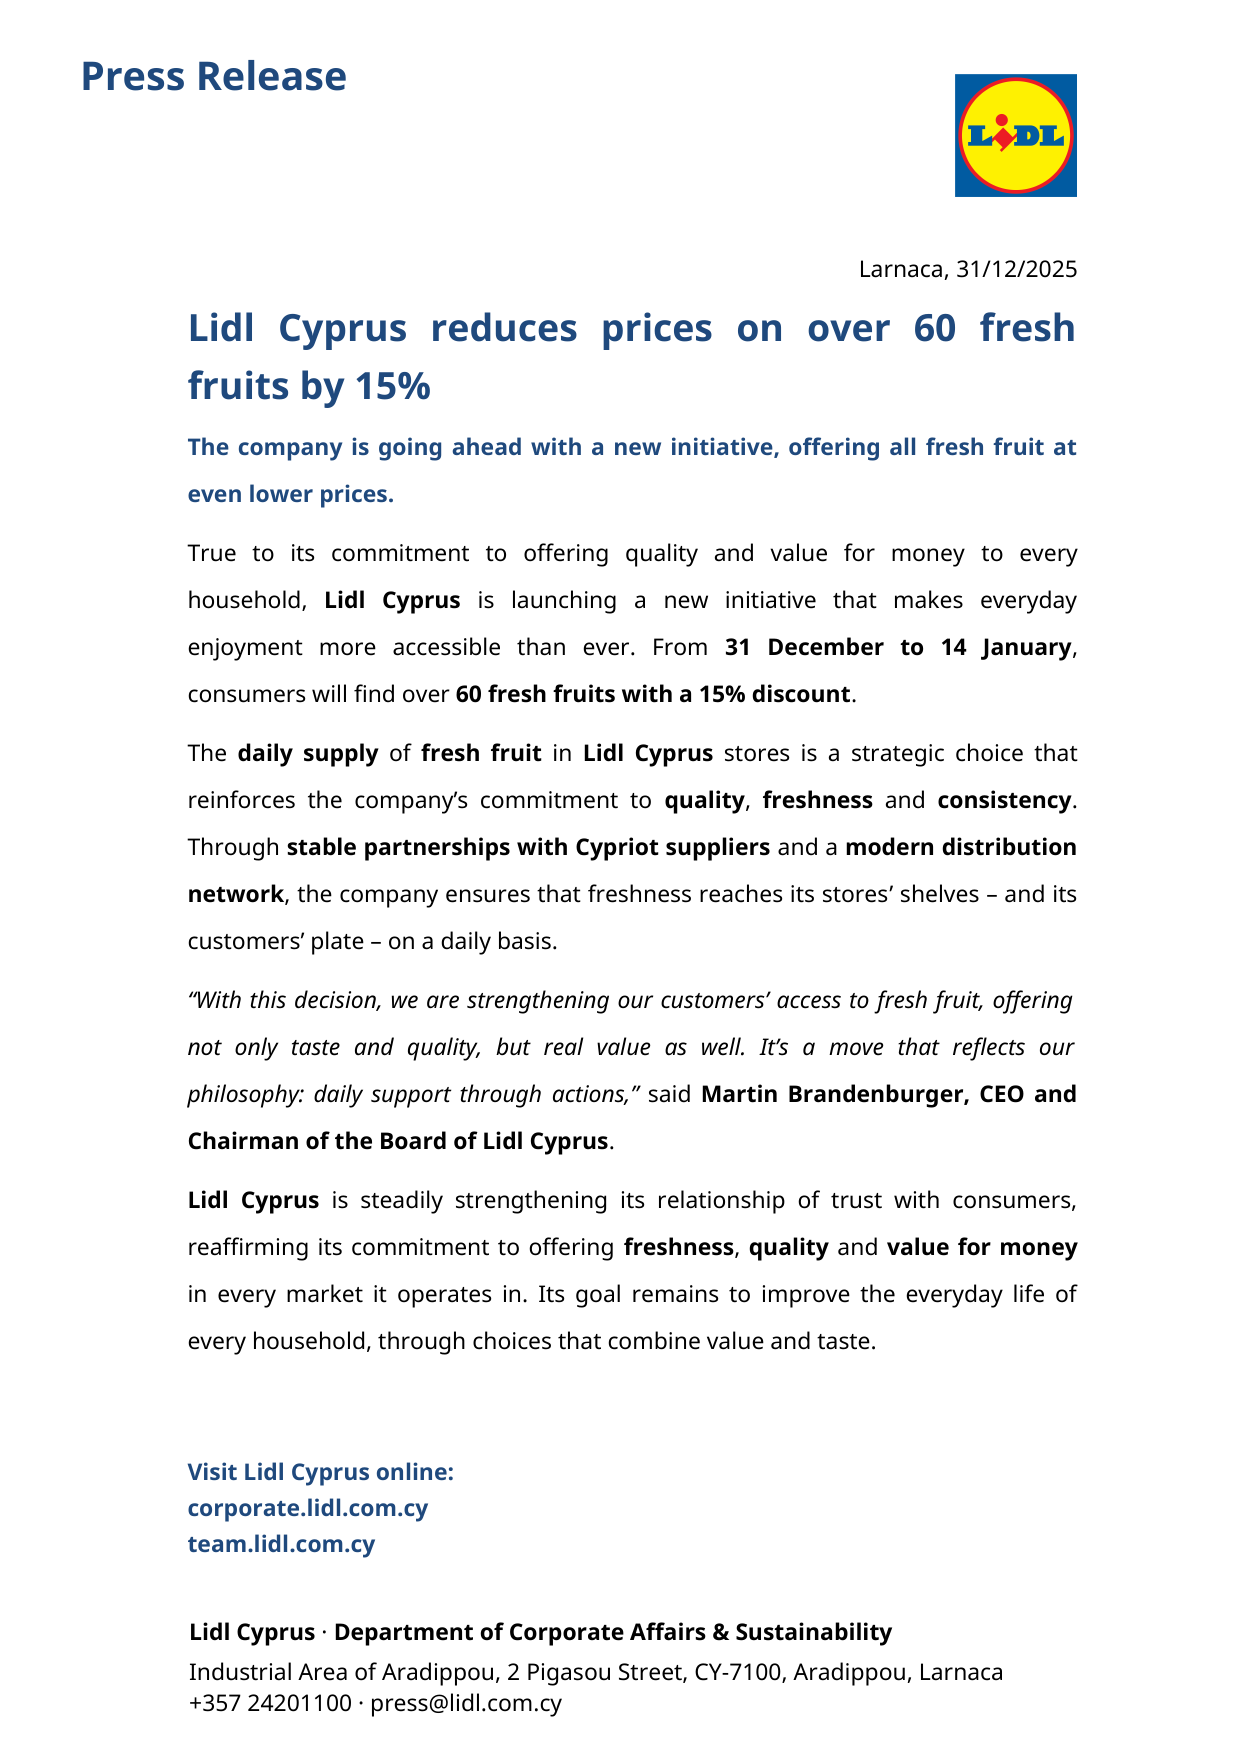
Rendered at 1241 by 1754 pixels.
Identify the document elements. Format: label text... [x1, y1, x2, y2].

picture [954, 73, 1078, 198]
text Lidl Cyprus is steadily strengthening its relationship of trust with consumers, reaffirming its commitment to offering freshness, quality and value for money in every market it operates in. Its goal remains to improve the everyday life of every household, through choices that combine value and taste. [187, 1184, 1078, 1356]
text The company is going ahead with a new initiative, offering all fresh fruit at even lower prices. [187, 431, 1078, 509]
text corporate.lidl.com.cy [187, 1492, 1078, 1523]
text team.lidl.com.cy [187, 1528, 1078, 1559]
text Larnaca, 31/12/2025 [187, 253, 1078, 284]
text Visit Lidl Cyprus online: [187, 1456, 1078, 1487]
text Lidl Cyprus reduces prices on over 60 fresh fruits by 15% [187, 301, 1078, 411]
text “With this decision, we are strengthening our customers’ access to fresh fruit, offering not only taste and quality, but real value as well. It’s a move that reflects our philosophy: daily support through actions,” said Martin Brandenburger, CEO and Chairman of the Board of Lidl Cyprus. [187, 984, 1078, 1156]
text True to its commitment to offering quality and value for money to every household, Lidl Cyprus is launching a new initiative that makes everyday enjoyment more accessible than ever. From 31 December to 14 January, consumers will find over 60 fresh fruits with a 15% discount. [187, 537, 1078, 709]
text The daily supply of fresh fruit in Lidl Cyprus stores is a strategic choice that reinforces the company’s commitment to quality, freshness and consistency. Through stable partnerships with Cypriot suppliers and a modern distribution network, the company ensures that freshness reaches its stores’ shelves – and its customers’ plate – on a daily basis. [187, 737, 1078, 956]
